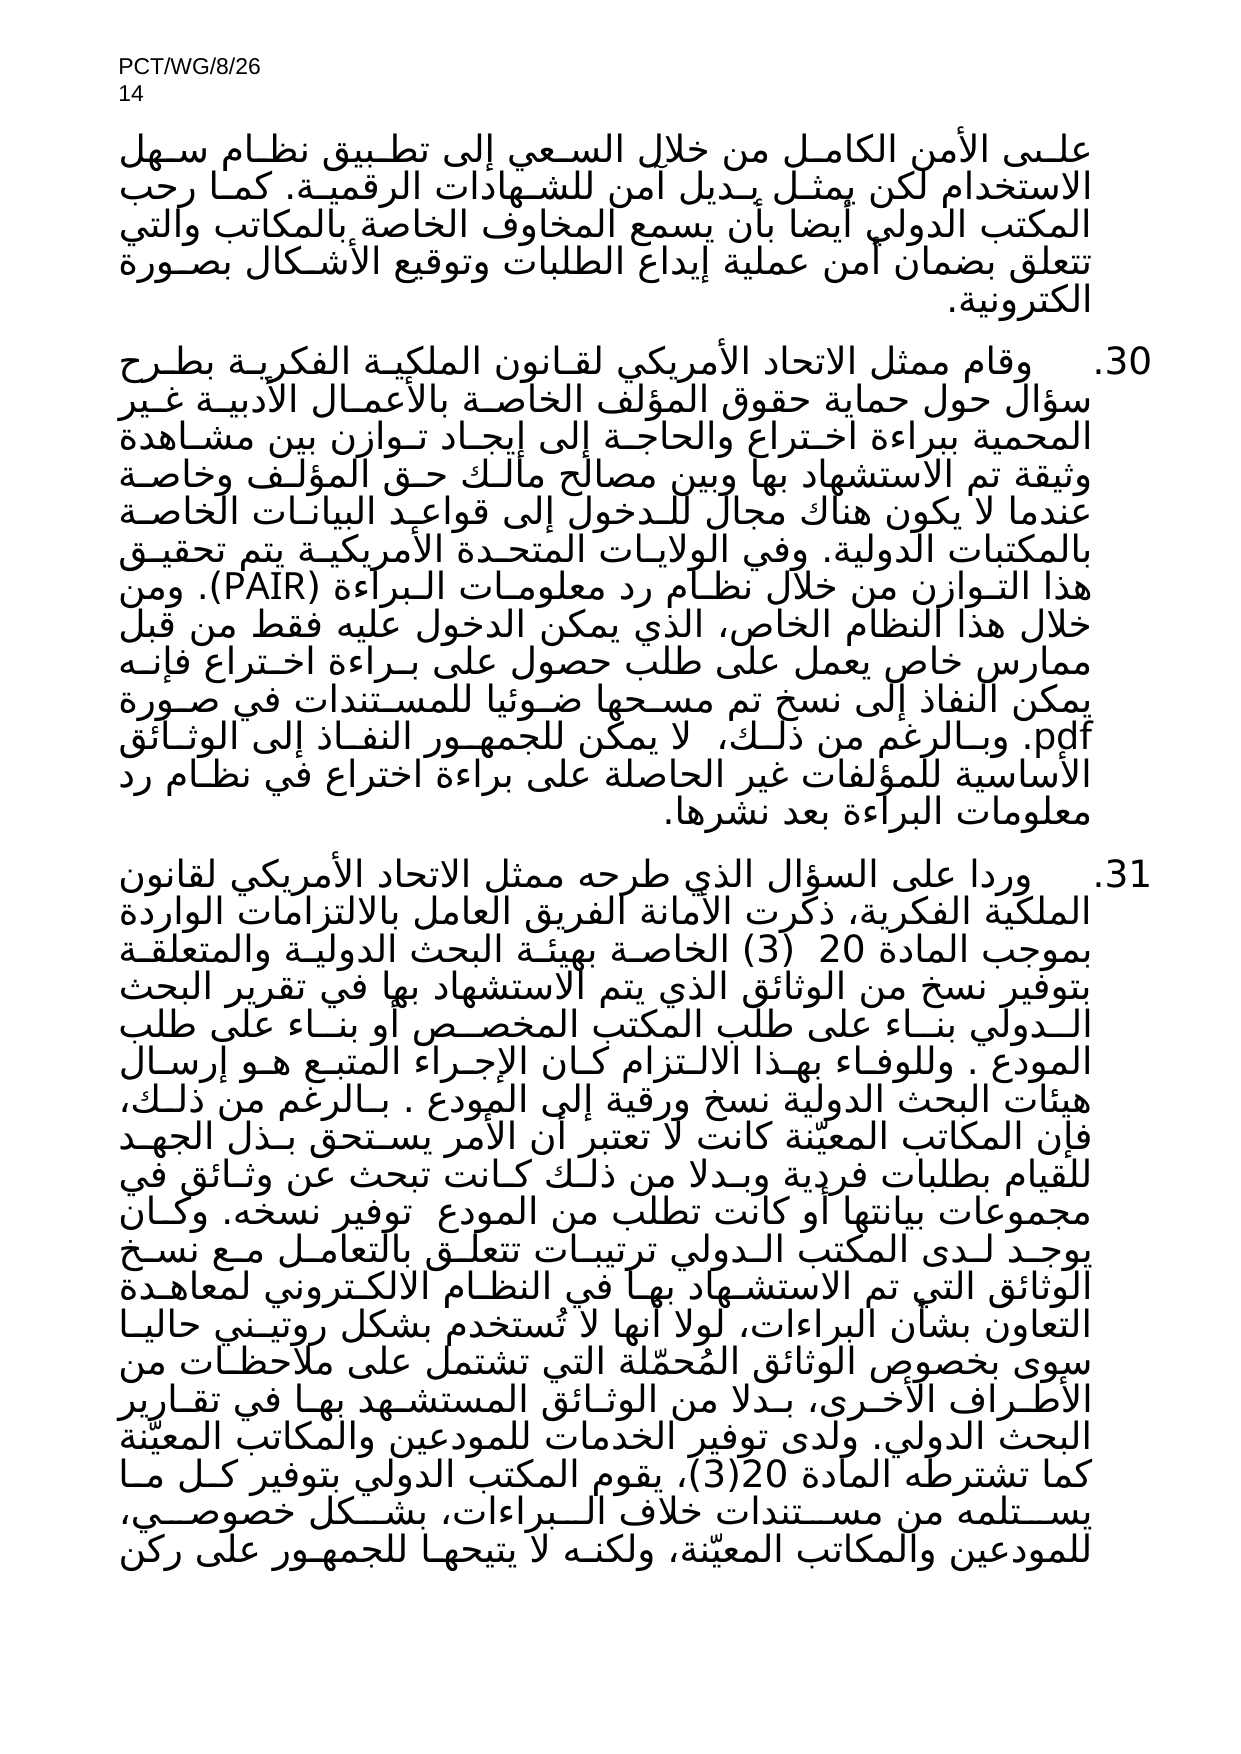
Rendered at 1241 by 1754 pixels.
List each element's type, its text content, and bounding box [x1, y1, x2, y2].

text وقام ممثل الاتحاد الأمريكي لقانون الملكية الفكرية بطرح سؤال حول حماية حقوق المؤلف الخاصة بالأعمال الأدبية غير المحمية ببراءة اختراع والحاجة إلى إيجاد توازن بين مشاهدة وثيقة تم الاستشهاد بها وبين مصالح مالك حق المؤلف وخاصة عندما لا يكون هناك مجال للدخول إلى قواعد البيانات الخاصة بالمكتبات الدولية. وفي الولايات المتحدة الأمريكية يتم تحقيق هذا التوازن من خلال نظام رد معلومات البراءة (PAIR). ومن خلال هذا النظام الخاص، الذي يمكن الدخول عليه فقط من قبل ممارس خاص يعمل على طلب حصول على براءة اختراع فإنه يمكن النفاذ إلى نسخ تم مسحها ضوئيا للمستندات في صورةpdf. وبالرغم من ذلك، لا يمكن للجمهور النفاذ إلى الوثائق الأساسية للمؤلفات غير الحاصلة على براءة اختراع في نظام رد معلومات البراءة بعد نشرها. [118, 345, 1092, 832]
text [118, 132, 1092, 320]
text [118, 857, 1092, 1570]
